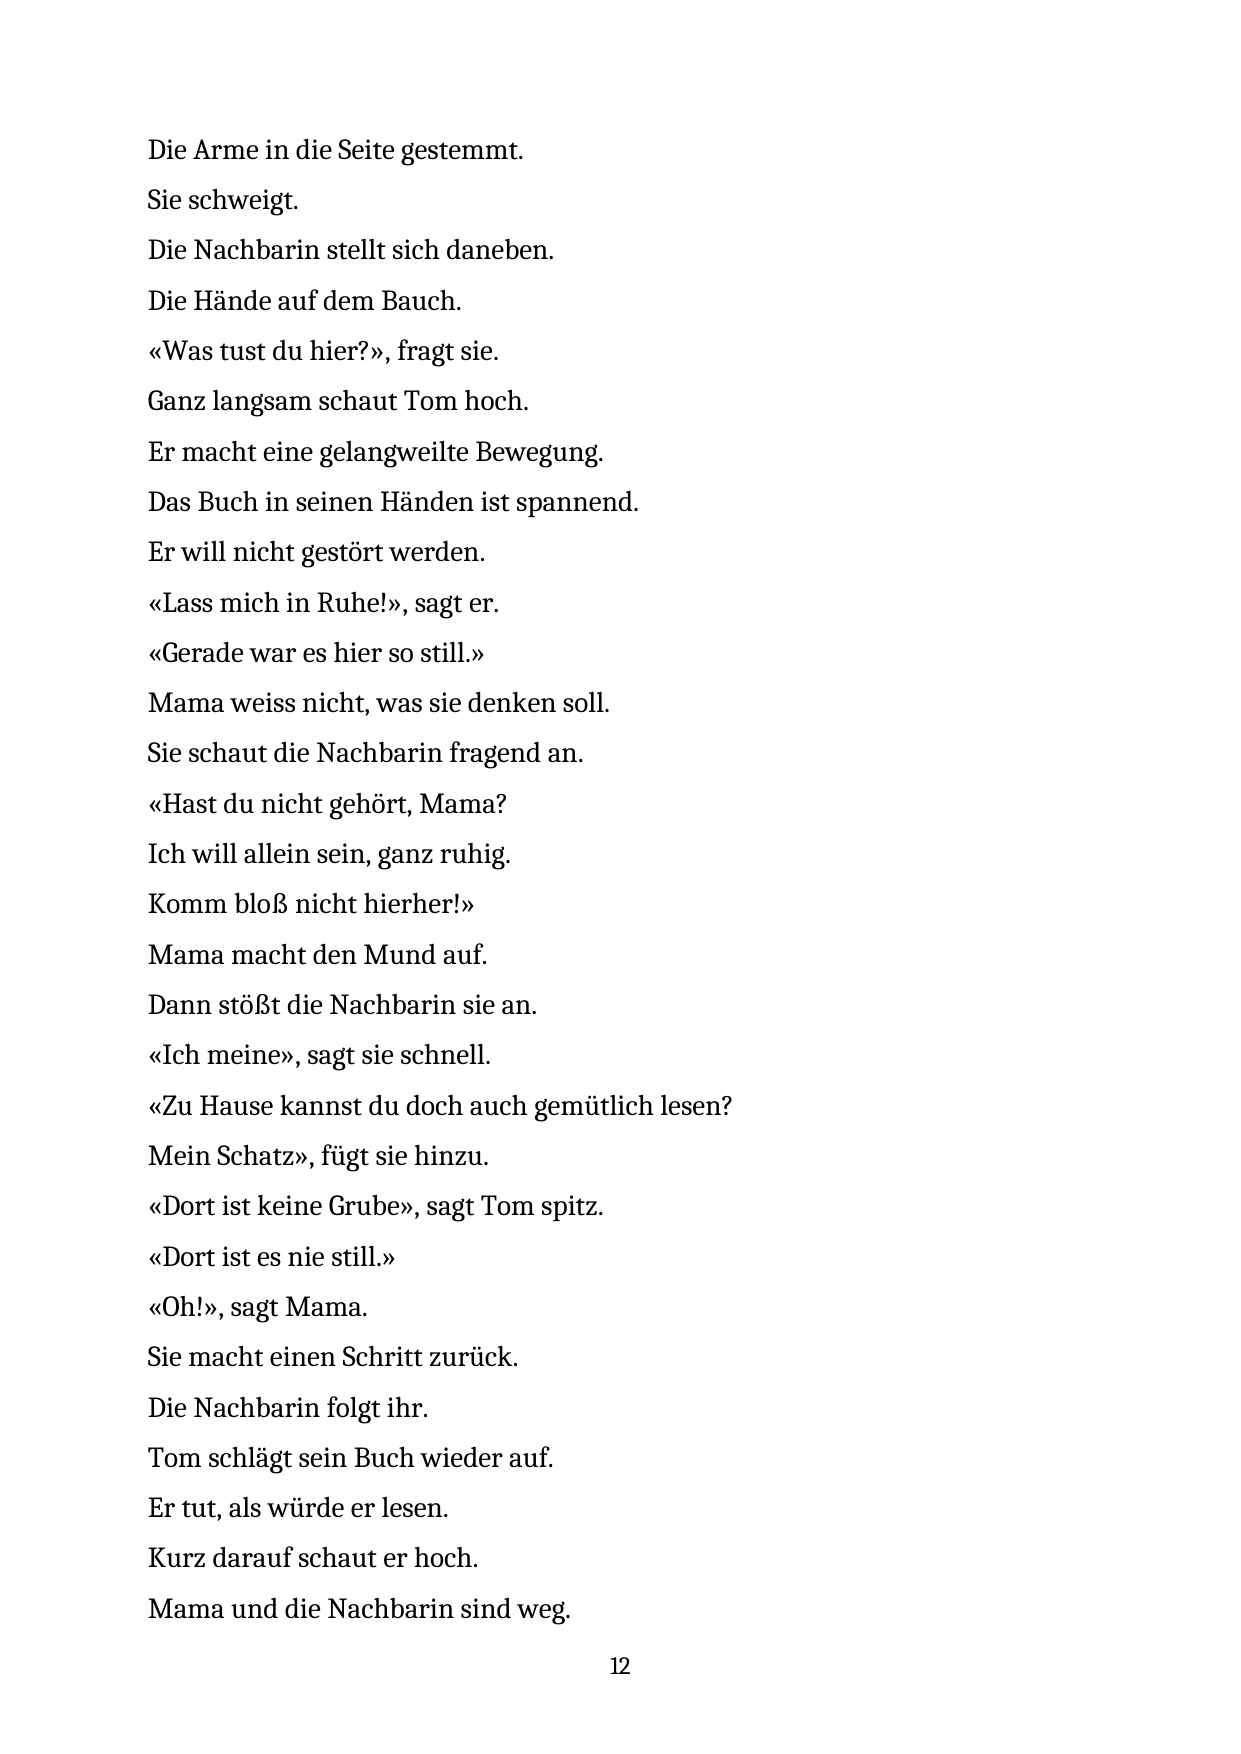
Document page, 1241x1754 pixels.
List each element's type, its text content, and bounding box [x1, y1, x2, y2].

text Kurz darauf schaut er hoch. [148, 1542, 1093, 1575]
text Das Buch in seinen Händen ist spannend. [148, 485, 1093, 519]
text Sie schaut die Nachbarin fragend an. [148, 737, 1093, 770]
text «Dort ist keine Grube», sagt Tom spitz. [148, 1189, 1093, 1223]
text «Hast du nicht gehört, Mama? [148, 787, 1093, 821]
text «Lass mich in Ruhe!», sagt er. [148, 586, 1093, 619]
text Er macht eine gelangweilte Bewegung. [148, 435, 1093, 468]
text «Zu Hause kannst du doch auch gemütlich lesen? [148, 1089, 1093, 1122]
text «Dort ist es nie still.» [148, 1240, 1093, 1273]
text Er will nicht gestört werden. [148, 535, 1093, 569]
text Die Hände auf dem Bauch. [148, 284, 1093, 317]
text Die Nachbarin folgt ihr. [148, 1391, 1093, 1424]
text «Ich meine», sagt sie schnell. [148, 1038, 1093, 1072]
text Tom schlägt sein Buch wieder auf. [148, 1441, 1093, 1474]
text Dann stößt die Nachbarin sie an. [148, 988, 1093, 1022]
text «Oh!», sagt Mama. [148, 1290, 1093, 1324]
text Er tut, als würde er lesen. [148, 1491, 1093, 1525]
text Mama macht den Mund auf. [148, 938, 1093, 971]
text Mama und die Nachbarin sind weg. [148, 1592, 1093, 1626]
text Ich will allein sein, ganz ruhig. [148, 837, 1093, 871]
text Mama weiss nicht, was sie denken soll. [148, 686, 1093, 720]
text Ganz langsam schaut Tom hoch. [148, 384, 1093, 418]
text Sie macht einen Schritt zurück. [148, 1340, 1093, 1374]
text «Gerade war es hier so still.» [148, 636, 1093, 669]
text Mein Schatz», fügt sie hinzu. [148, 1139, 1093, 1173]
text Die Nachbarin stellt sich daneben. [148, 233, 1093, 267]
text Komm bloß nicht hierher!» [148, 888, 1093, 921]
text «Was tust du hier?», fragt sie. [148, 334, 1093, 368]
text Sie schweigt. [148, 183, 1093, 217]
text Die Arme in die Seite gestemmt. [148, 133, 1093, 166]
